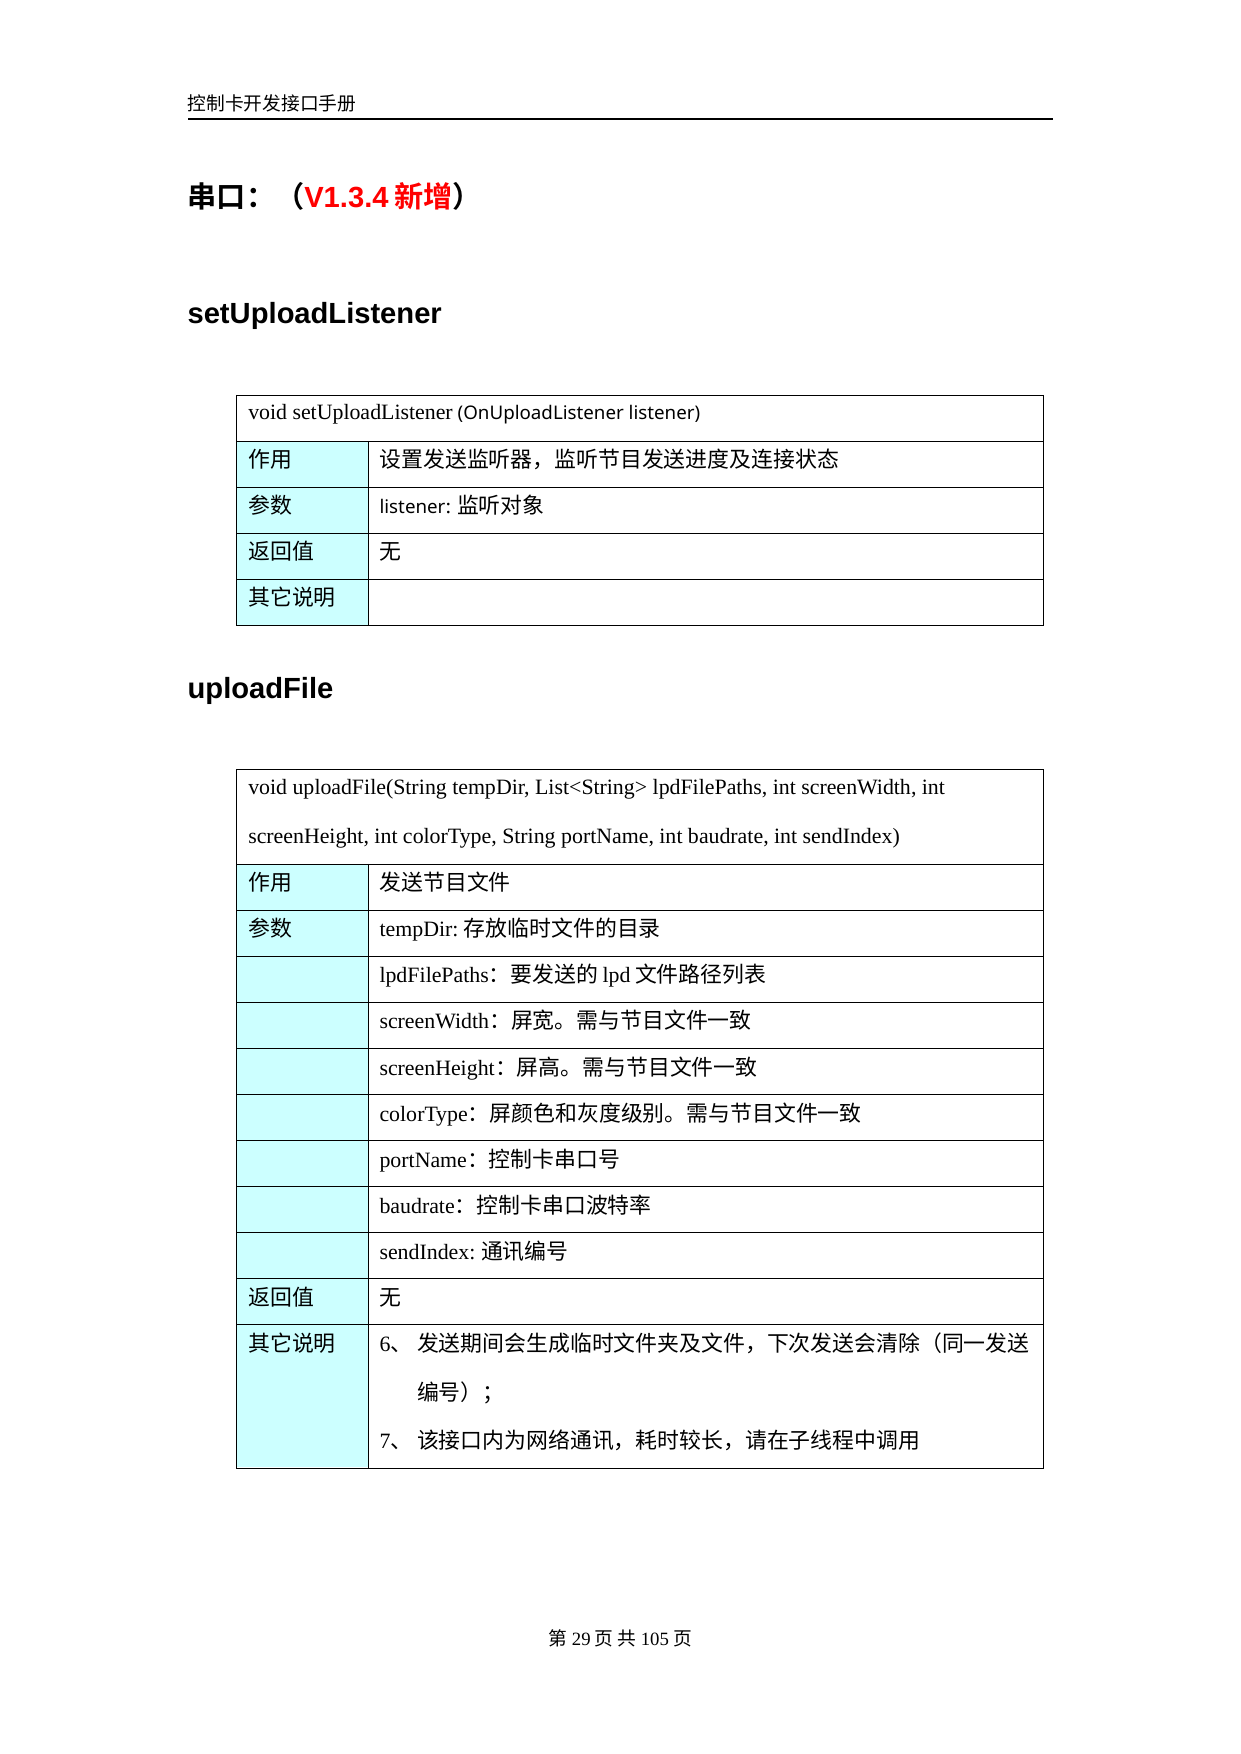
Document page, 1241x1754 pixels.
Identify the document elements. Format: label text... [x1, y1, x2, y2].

table_cell 参数 [237, 488, 368, 533]
table_cell colorType：屏颜色和灰度级别。需与节目文件一致 [369, 1095, 1043, 1140]
table_cell 发送节目文件 [369, 865, 1043, 910]
table_cell [237, 1141, 368, 1186]
table_header void setUploadListener (OnUploadListener listener) [237, 396, 1043, 441]
table_cell [237, 1095, 368, 1140]
table_cell screenWidth：屏宽。需与节目文件一致 [369, 1003, 1043, 1048]
table_cell [237, 1233, 368, 1278]
table_cell 无 [369, 1279, 1043, 1324]
table_cell [369, 580, 1043, 625]
table_cell 返回值 [237, 534, 368, 579]
table_cell [237, 957, 368, 1002]
table_cell 参数 [237, 911, 368, 956]
table_header void uploadFile(String tempDir, List<String> lpdFilePaths, int screenWidth, int screenHeight, int colorType, String portName, int baudrate, int sendIndex) [237, 770, 1043, 864]
table_cell [237, 1049, 368, 1094]
table_cell [237, 1187, 368, 1232]
table_cell 设置发送监听器，监听节目发送进度及连接状态 [369, 442, 1043, 487]
table_cell sendIndex: 通讯编号 [369, 1233, 1043, 1278]
table_cell [237, 1003, 368, 1048]
table_cell listener: 监听对象 [369, 488, 1043, 533]
table_cell 其它说明 [237, 580, 368, 625]
table_cell 作用 [237, 442, 368, 487]
table_cell 返回值 [237, 1279, 368, 1324]
table_cell baudrate：控制卡串口波特率 [369, 1187, 1043, 1232]
table_cell 无 [369, 534, 1043, 579]
table_cell 作用 [237, 865, 368, 910]
subtitle 串口：（V1.3.4新增） [187, 162, 1053, 227]
table_cell portName：控制卡串口号 [369, 1141, 1043, 1186]
table_cell tempDir: 存放临时文件的目录 [369, 911, 1043, 956]
table_cell screenHeight：屏高。需与节目文件一致 [369, 1049, 1043, 1094]
table_cell 发送期间会生成临时文件夹及文件，下次发送会清除（同一发送编号）； 该接口内为网络通讯，耗时较长，请在子线程中调用 [369, 1325, 1043, 1467]
table_cell 其它说明 [237, 1325, 368, 1467]
subtitle uploadFile [187, 655, 1053, 720]
table_cell lpdFilePaths：要发送的lpd文件路径列表 [369, 957, 1043, 1002]
subtitle setUploadListener [187, 281, 1053, 346]
